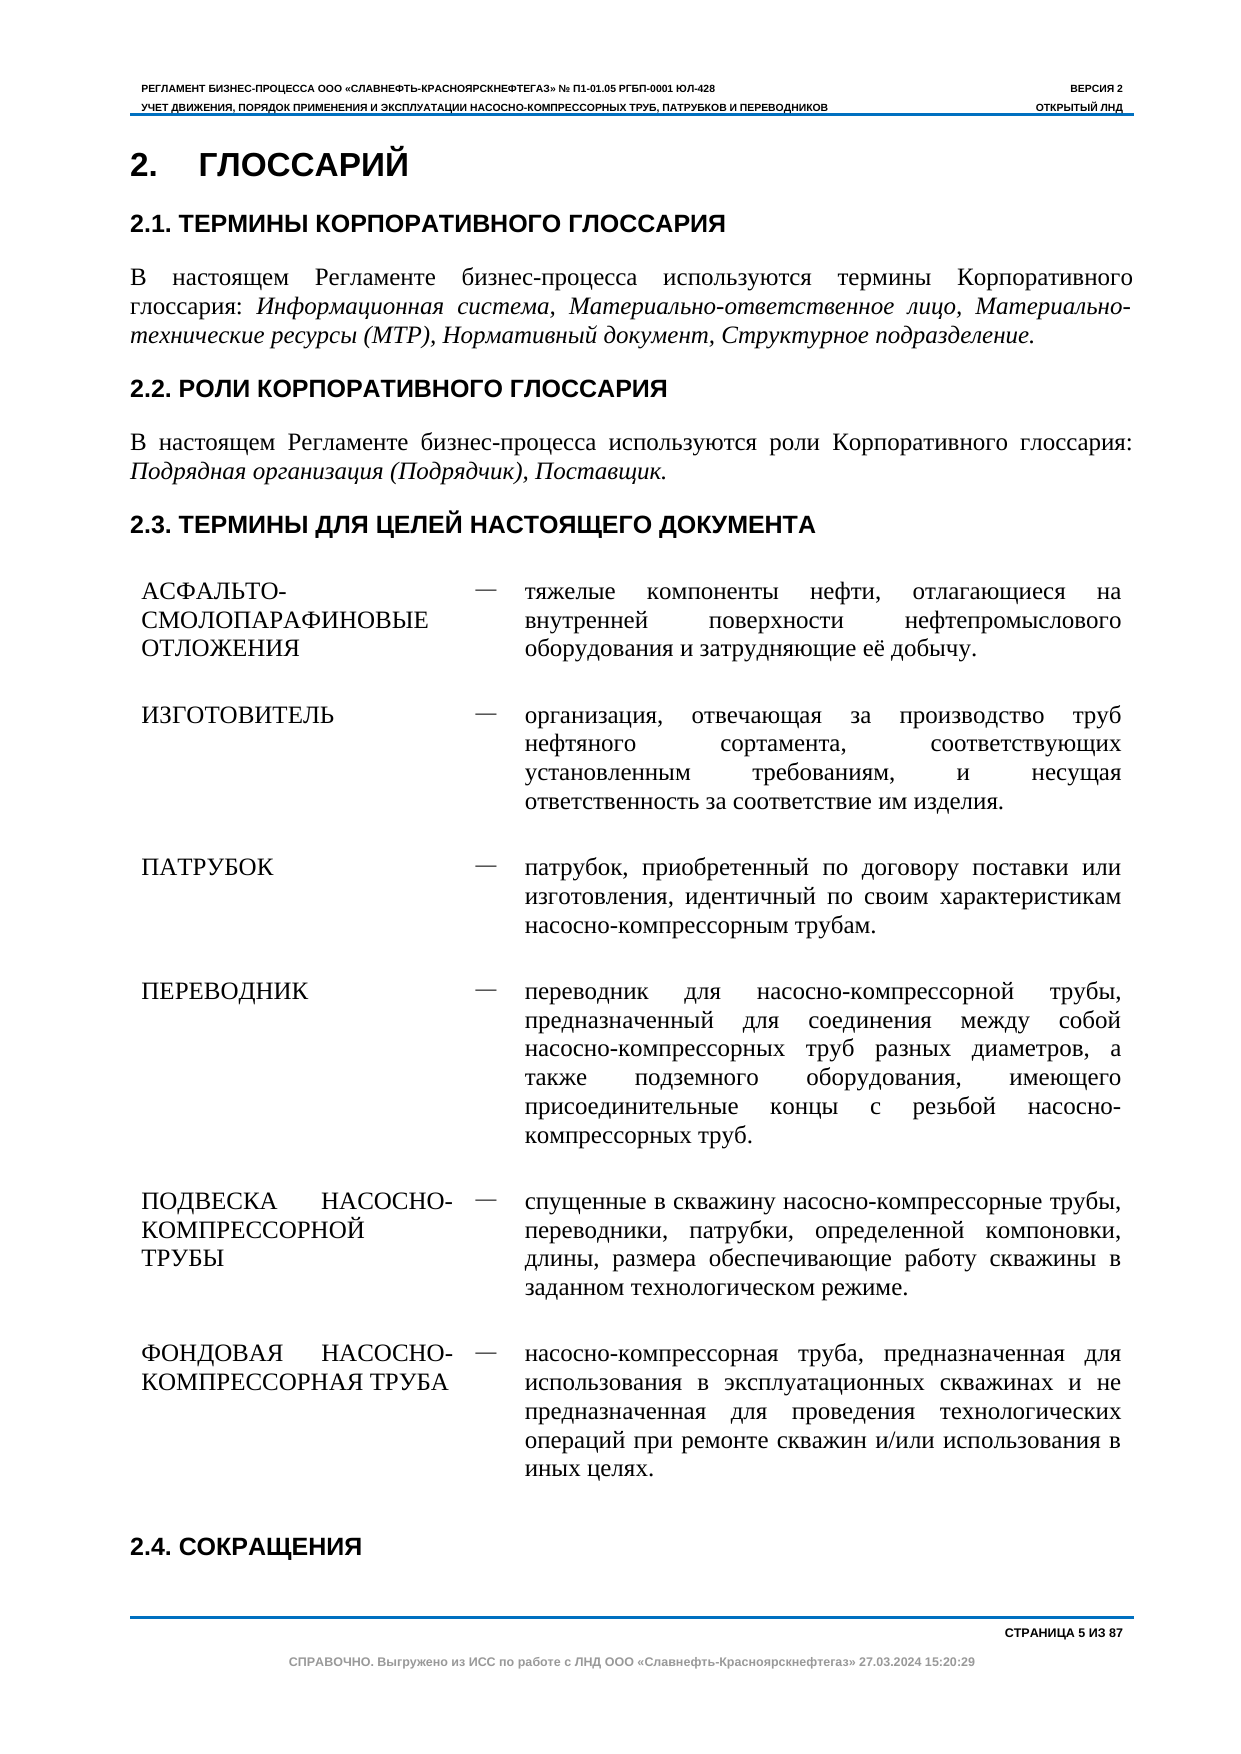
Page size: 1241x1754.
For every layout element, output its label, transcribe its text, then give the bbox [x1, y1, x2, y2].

subtitle 2.2. РОЛИ КОРПОРАТИВНОГО ГЛОССАРИЯ [130, 373, 1134, 402]
table_cell — [464, 1326, 513, 1507]
table_cell ПАТРУБОК [130, 840, 464, 963]
subtitle 2.1. Термины корпоративного Глоссария [130, 208, 1134, 237]
table_cell спущенные в скважину насосно-компрессорные трубы, переводники, патрубки, определенной компоновки, длины, размера обеспечивающие работу скважины в заданном технологическом режиме. [513, 1174, 1133, 1326]
table_header АСФАЛЬТО-СМОЛОПАРАФИНОВЫЕ ОТЛОЖЕНИЯ [130, 564, 464, 687]
table_cell — [464, 687, 513, 840]
table_header — [464, 564, 513, 687]
table_cell ИЗГОТОВИТЕЛЬ [130, 687, 464, 840]
table_cell организация, отвечающая за производство труб нефтяного сортамента, соответствующих установленным требованиям, и несущая ответственность за соответствие им изделия. [513, 687, 1133, 840]
table_cell — [464, 964, 513, 1173]
table_cell ПОДВЕСКА НАСОСНО-КОМПРЕССОРНОЙ ТРУБЫ [130, 1174, 464, 1326]
subtitle Глоссарий [130, 145, 1134, 183]
subtitle 2.4. СОКРАЩЕНИЯ [130, 1532, 1134, 1561]
table_header тяжелые компоненты нефти, отлагающиеся на внутренней поверхности нефтепромыслового оборудования и затрудняющие её добычу. [513, 564, 1133, 687]
text В настоящем Регламенте бизнес-процесса используются роли Корпоративного глоссария: Подрядная организация (Подрядчик), Поставщик. [130, 427, 1134, 485]
table_cell патрубок, приобретенный по договору поставки или изготовления, идентичный по своим характеристикам насосно-компрессорным трубам. [513, 840, 1133, 963]
subtitle 2.3. ТЕРМИНЫ ДЛЯ ЦЕЛЕЙ НАСТОЯЩЕГО ДОКУМЕНТА [130, 510, 1134, 538]
table_cell — [464, 840, 513, 963]
table_cell — [464, 1174, 513, 1326]
table_cell ФОНДОВАЯ НАСОСНО-КОМПРЕССОРНАЯ ТРУБА [130, 1326, 464, 1507]
table_cell насосно-компрессорная труба, предназначенная для использования в эксплуатационных скважинах и не предназначенная для проведения технологических операций при ремонте скважин и/или использования в иных целях. [513, 1326, 1133, 1507]
table_cell переводник для насосно-компрессорной трубы, предназначенный для соединения между собой насосно-компрессорных труб разных диаметров, а также подземного оборудования, имеющего присоединительные концы с резьбой насосно-компрессорных труб. [513, 964, 1133, 1173]
text В настоящем Регламенте бизнес-процесса используются термины Корпоративного глоссария: Информационная система, Материально-ответственное лицо, Материально-технические ресурсы (МТР), Нормативный документ, Структурное подразделение. [130, 262, 1134, 348]
table_cell ПЕРЕВОДНИК [130, 964, 464, 1173]
